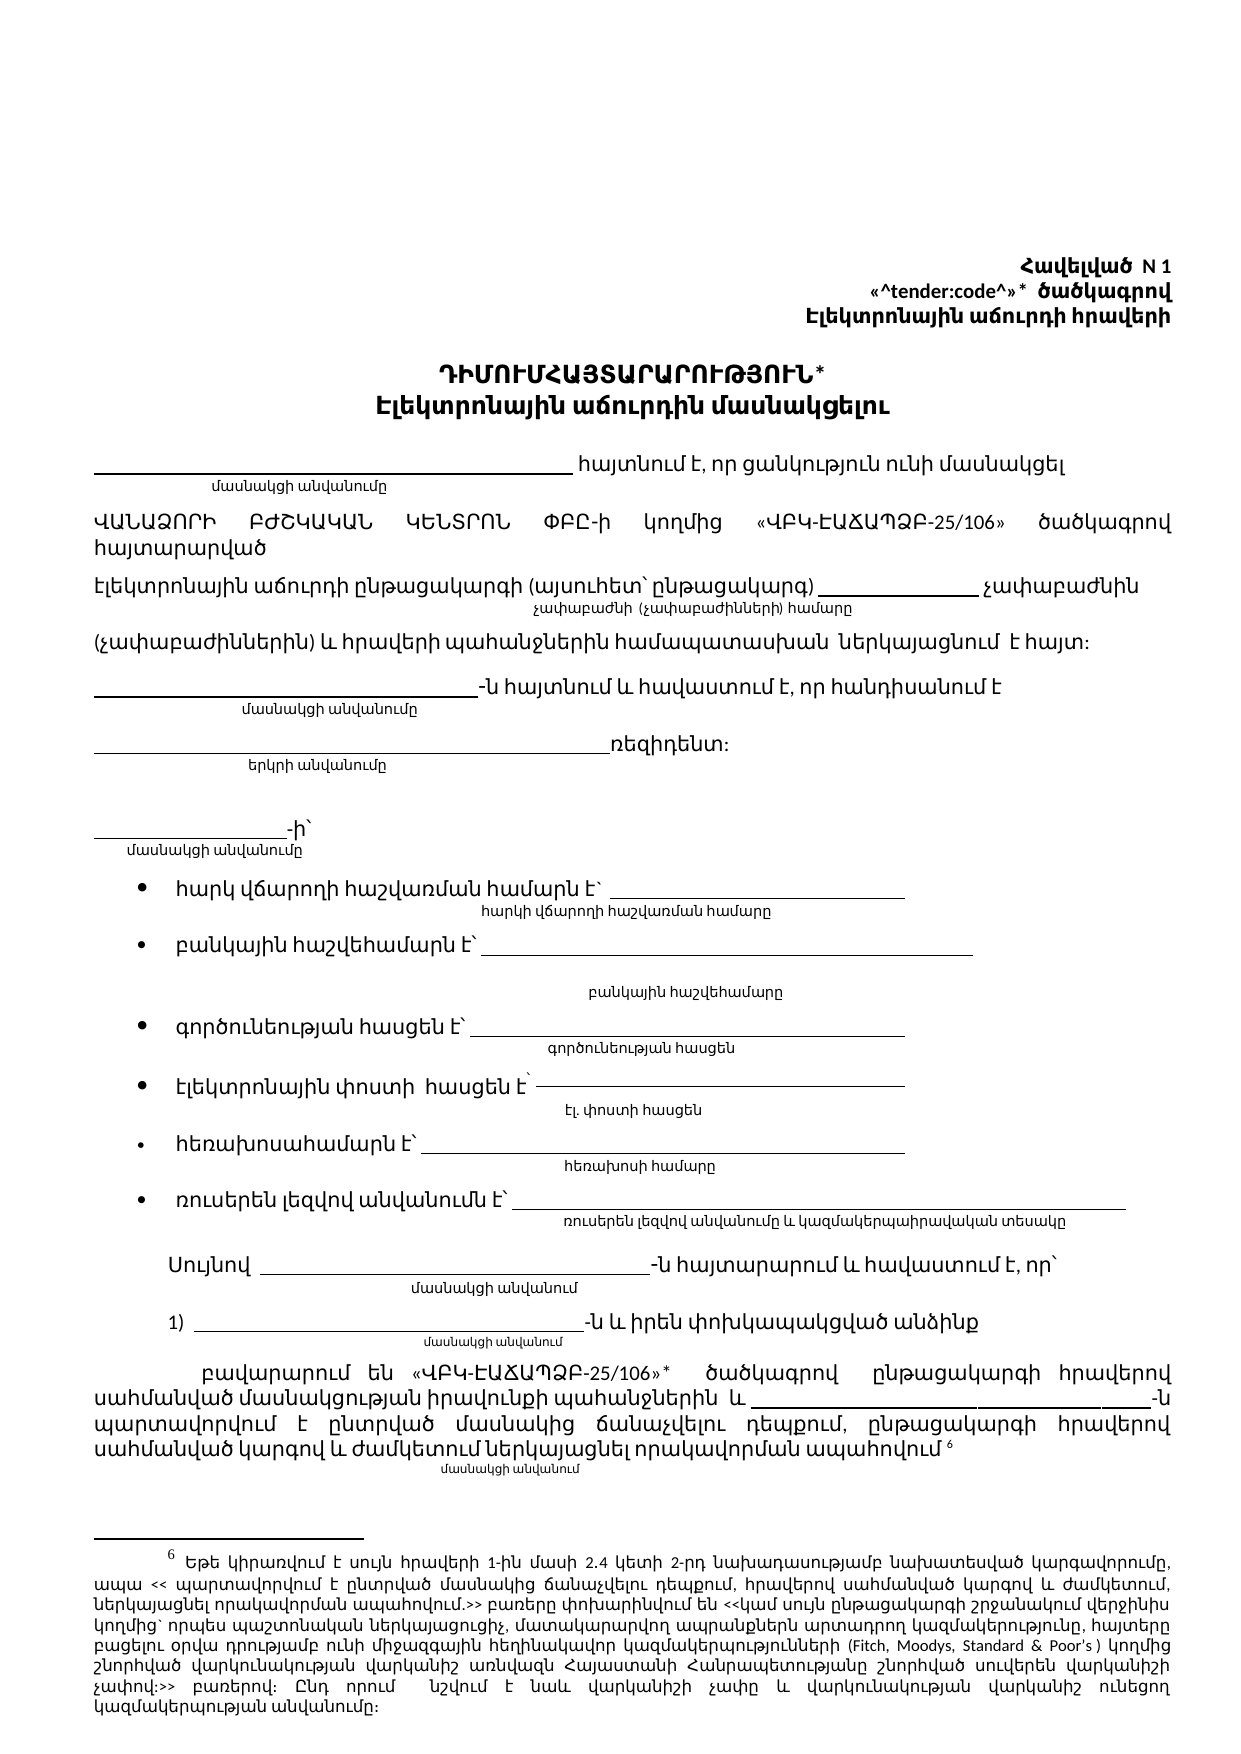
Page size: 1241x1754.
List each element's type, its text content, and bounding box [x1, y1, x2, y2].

text էլ. փոստի հասցեն [94, 1101, 1171, 1131]
text ռուսերեն լեզվով անվանումը և կազմակերպաիրավական տեսակը [94, 1213, 1171, 1243]
list հեռախոսահամարն է՝ [138, 1131, 1171, 1157]
list հարկ վճարողի հաշվառման համարն է` [138, 872, 1171, 902]
text Էլեկտրոնային աճուրդի հրավերի [94, 304, 1171, 329]
text մասնակցի անվանում [94, 1335, 1171, 1360]
text երկրի անվանումը [94, 756, 1171, 787]
text ԴԻՄՈՒՄՀԱՅՏԱՐԱՐՈՒԹՅՈՒՆ* [94, 360, 1171, 390]
text էլեկտրոնային աճուրդի ընթացակարգի (այսուհետ՝ ընթացակարգ) չափաբաժնին [94, 573, 1171, 599]
text ռեզիդենտ: [94, 731, 1171, 756]
list էլեկտրոնային փոստի հասցեն է՝ [138, 1070, 1171, 1101]
text Սույնով -ն հայտարարում և հավաստում է, որ՝ [94, 1248, 1171, 1279]
text մասնակցի անվանում [94, 1279, 1171, 1309]
text չափաբաժնի (չափաբաժինների) համարը [94, 599, 1171, 629]
text հեռախոսի համարը [462, 1157, 1171, 1187]
text մասնակցի անվանումը [94, 841, 1171, 872]
subtitle Էլեկտրոնային աճուրդին մասնակցելու [94, 390, 1171, 421]
text մասնակցի անվանումը [94, 477, 1171, 507]
text (չափաբաժիններին) և հրավերի պահանջներին համապատասխան ներկայացնում է հայտ: [94, 629, 1171, 655]
text 1) -ն և իրեն փոխկապակցված անձինք [94, 1309, 1171, 1335]
text ՎԱՆԱՁՈՐԻ ԲԺՇԿԱԿԱՆ ԿԵՆՏՐՈՆ ՓԲԸ-ի կողմից «ՎԲԿ-ԷԱՃԱՊՁԲ-25/106» ծածկագրով հայտարարված [94, 507, 1171, 561]
list բանկային հաշվեհամարն է՝ [138, 933, 1171, 983]
text «^tender:code^»* ծածկագրով [94, 278, 1171, 304]
text հայտնում է, որ ցանկություն ունի մասնակցել [94, 451, 1171, 477]
text -ի՝ [94, 816, 1171, 841]
list ռուսերեն լեզվով անվանումն է՝ [138, 1187, 1171, 1213]
text մասնակցի անվանումը [94, 701, 1171, 731]
text Հավելված N 1 [94, 253, 1171, 278]
text հարկի վճարողի հաշվառման համարը [94, 902, 1171, 933]
list գործունեության հասցեն է՝ [138, 1014, 1171, 1040]
text գործունեության հասցեն [94, 1040, 1171, 1070]
text բավարարում են «ՎԲԿ-ԷԱՃԱՊՁԲ-25/106»* ծածկագրով ընթացակարգի հրավերով սահմանված մասնակցության իրավունքի պահանջներին և -ն պարտավորվում է ընտրված մասնակից ճանաչվելու դեպքում, ընթացակարգի հրավերով սահմանված կարգով և ժամկետում ներկայացնել որակավորման ապահովում [94, 1360, 1171, 1462]
text բանկային հաշվեհամարը [94, 983, 1171, 1014]
text մասնակցի անվանում [94, 1462, 1171, 1487]
text -ն հայտնում և հավաստում է, որ հանդիսանում է [94, 670, 1171, 701]
